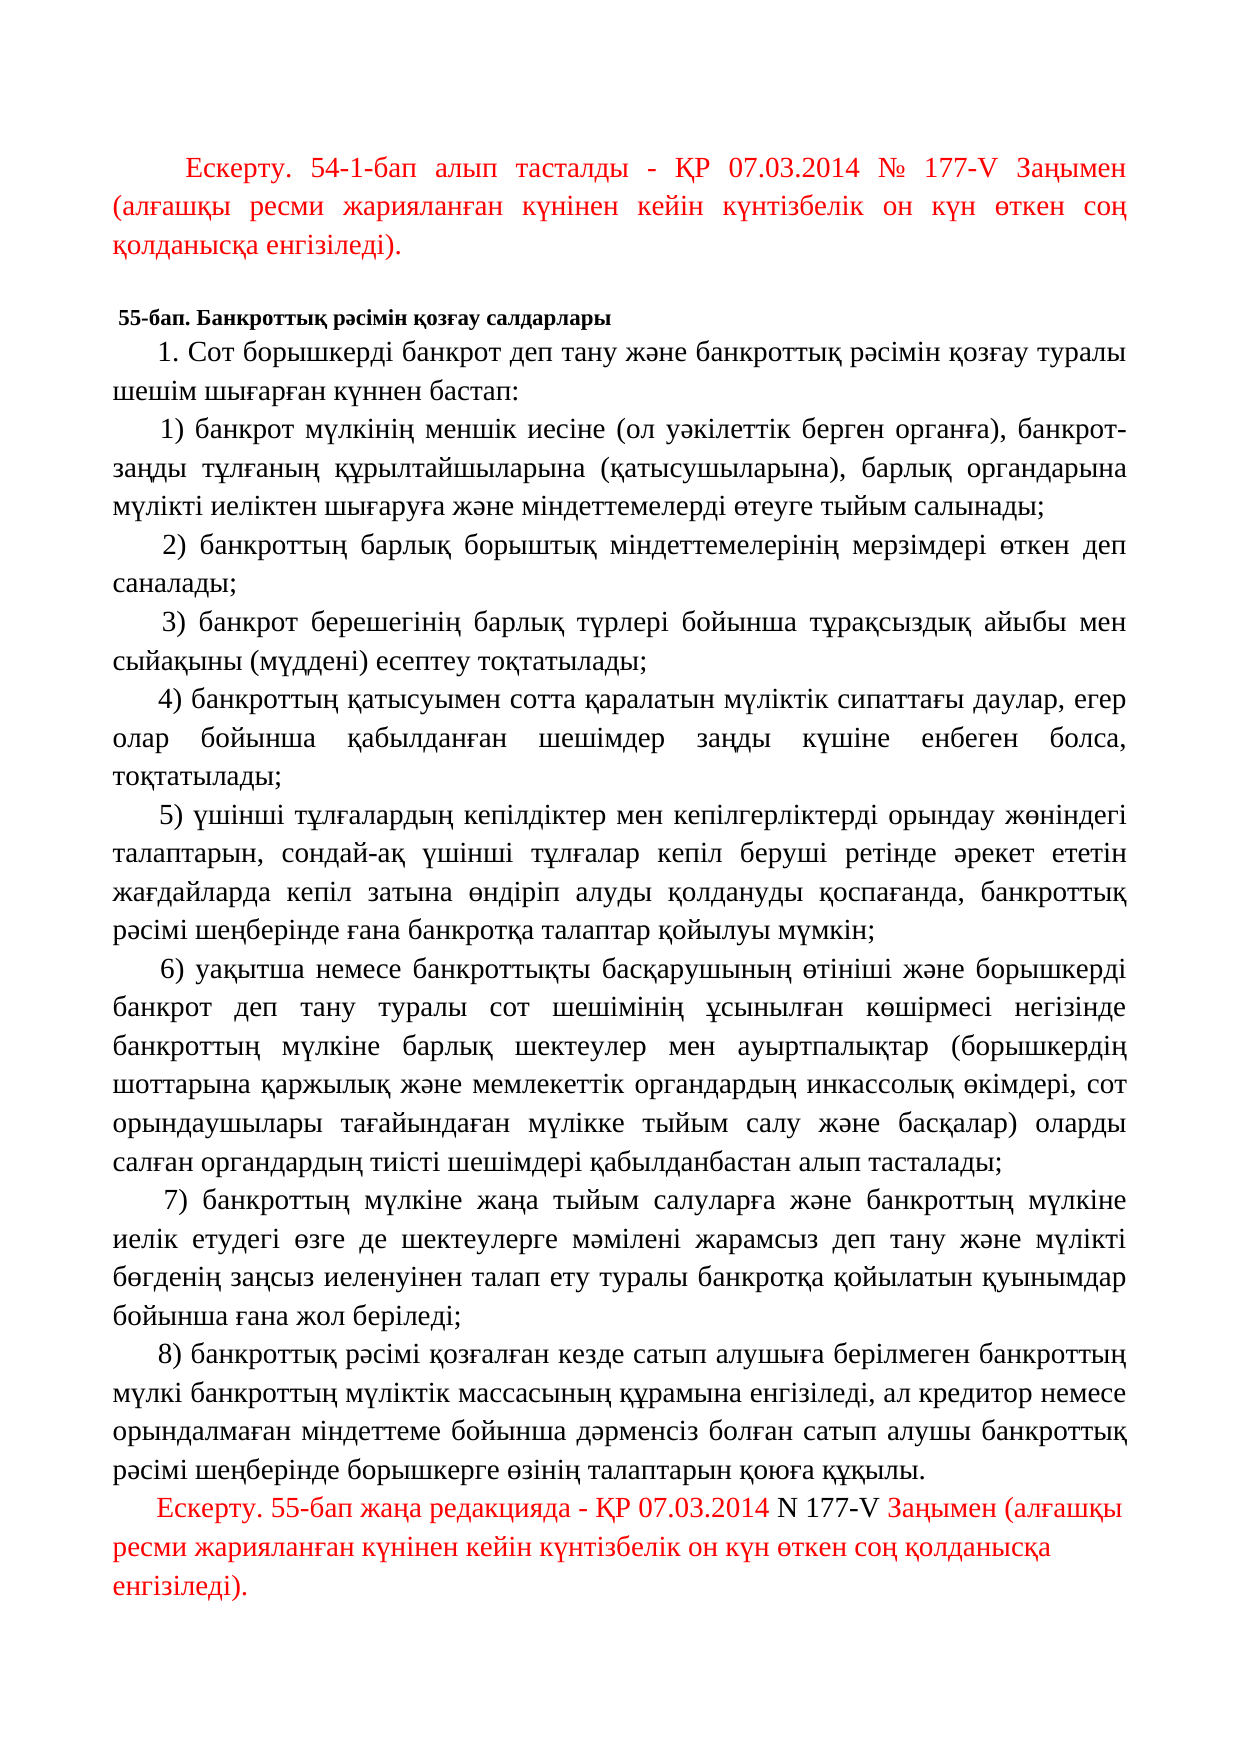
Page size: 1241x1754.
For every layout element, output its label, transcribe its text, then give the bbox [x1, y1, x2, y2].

text 3) банкрот берешегінің барлық түрлерi бойынша тұрақсыздық айыбы мен сыйақыны (мүдденi) есептеу тоқтатылады; [112, 604, 1128, 676]
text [112, 1491, 1128, 1601]
text 1) банкрот мүлкінің меншік иесіне (ол уәкілеттік берген органға), банкрот-заңды тұлғаның құрылтайшыларына (қатысушыларына), барлық органдарына мүлікті иеліктен шығаруға және міндеттемелерді өтеуге тыйым салынады; [112, 411, 1128, 522]
text 8) банкроттық рәсімі қозғалған кезде сатып алушыға берілмеген банкроттың мүлкі банкроттың мүліктік массасының құрамына енгізіледі, ал кредитор немесе орындалмаған міндеттеме бойынша дәрменсіз болған сатып алушы банкроттық рәсімі шеңберінде борышкерге өзінің талаптарын қоюға құқылы. [112, 1336, 1128, 1486]
text 1. Сот борышкерді банкрот деп тану және банкроттық рәсімін қозғау туралы шешім шығарған күннен бастап: [112, 334, 1128, 406]
text Ескерту. 54-1-бап алып тасталды - ҚР 07.03.2014 № 177-V Заңымен (алғашқы ресми жарияланған күнінен кейін күнтізбелік он күн өткен соң қолданысқа енгізіледі). [112, 150, 1128, 261]
text 5) үшінші тұлғалардың кепілдіктер мен кепілгерліктерді орындау жөніндегі талаптарын, сондай-ақ үшінші тұлғалар кепіл беруші ретінде әрекет ететін жағдайларда кепіл затына өндіріп алуды қолдануды қоспағанда, банкроттық рәсімі шеңберінде ғана банкротқа талаптар қойылуы мүмкін; [112, 797, 1128, 946]
text 6) уақытша немесе банкроттықты басқарушының өтініші және борышкерді банкрот деп тану туралы сот шешімінің ұсынылған көшірмесі негізінде банкроттың мүлкіне барлық шектеулер мен ауыртпалықтар (борышкердің шоттарына қаржылық және мемлекеттік органдардың инкассолық өкімдері, сот орындаушылары тағайындаған мүлікке тыйым салу және басқалар) оларды салған органдардың тиісті шешімдері қабылданбастан алып тасталады; [112, 951, 1128, 1177]
text 4) банкроттың қатысуымен сотта қаралатын мүліктік сипаттағы даулар, егер олар бойынша қабылданған шешімдер заңды күшіне енбеген болса, тоқтатылады; [112, 681, 1128, 792]
text 2) банкроттың барлық борыштық мiндеттемелерiнiң мерзiмдерi өткен деп саналады; [112, 527, 1128, 599]
text 7) банкроттың мүлкіне жаңа тыйым салуларға және банкроттың мүлкіне иелік етудегі өзге де шектеулерге мәмілені жарамсыз деп тану және мүлікті бөгденің заңсыз иеленуінен талап ету туралы банкротқа қойылатын қуынымдар бойынша ғана жол беріледі; [112, 1182, 1128, 1331]
text 55-бап. Банкроттық рәсімін қозғау салдарлары [112, 304, 1128, 331]
